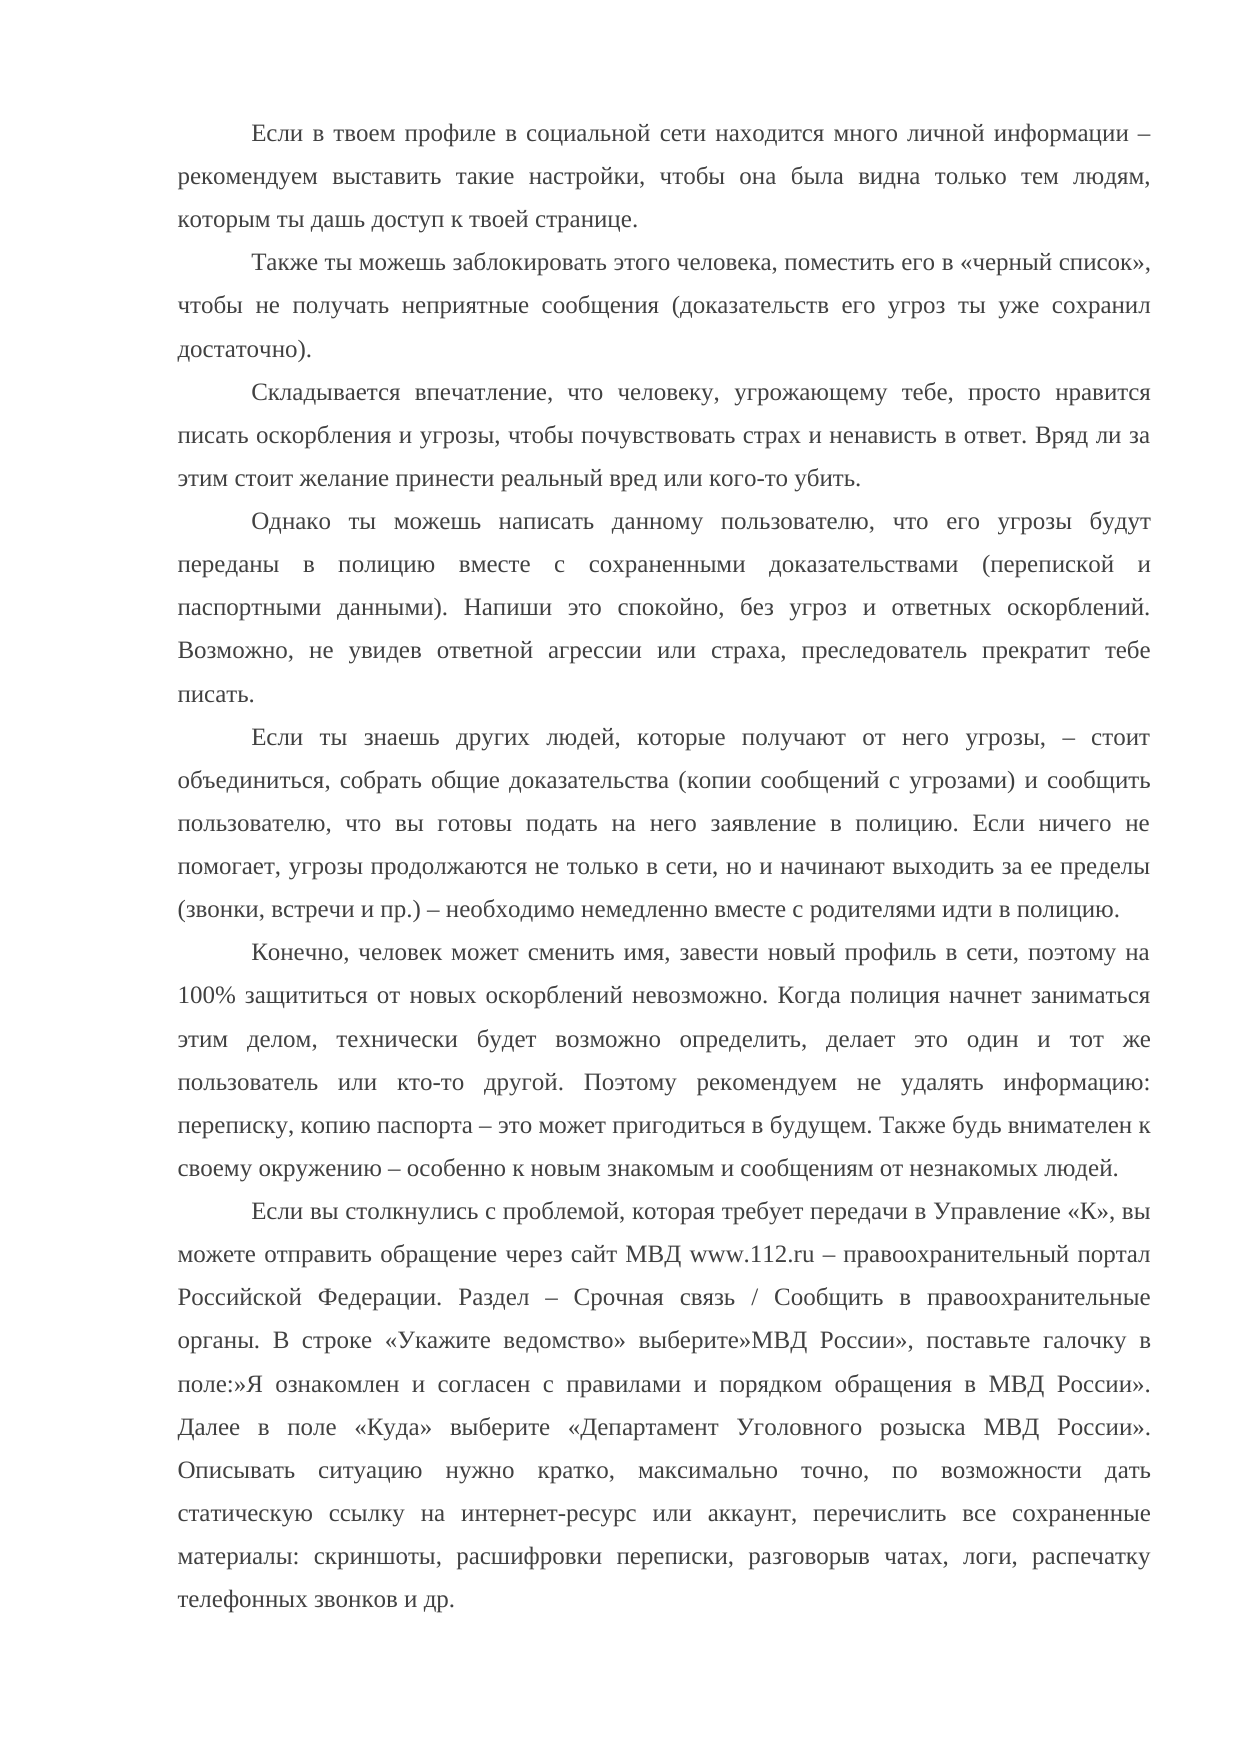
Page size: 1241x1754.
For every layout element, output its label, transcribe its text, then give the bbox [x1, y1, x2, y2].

text Если ты знаешь других людей, которые получают от него угрозы, – стоит объединиться, собрать общие доказательства (копии сообщений с угрозами) и сообщить пользователю, что вы готовы подать на него заявление в полицию. Если ничего не помогает, угрозы продолжаются не только в сети, но и начинают выходить за ее пределы (звонки, встречи и пр.) – необходимо немедленно вместе с родителями идти в полицию. [177, 722, 1152, 923]
text Однако ты можешь написать данному пользователю, что его угрозы будут переданы в полицию вместе с сохраненными доказательствами (перепиской и паспортными данными). Напиши это спокойно, без угроз и ответных оскорблений. Возможно, не увидев ответной агрессии или страха, преследователь прекратит тебе писать. [177, 506, 1152, 707]
text Если в твоем профиле в социальной сети находится много личной информации – рекомендуем выставить такие настройки, чтобы она была видна только тем людям, которым ты дашь доступ к твоей странице. [177, 118, 1152, 233]
text Также ты можешь заблокировать этого человека, поместить его в «черный список», чтобы не получать неприятные сообщения (доказательств его угроз ты уже сохранил достаточно). [177, 247, 1152, 362]
text Если вы столкнулись с проблемой, которая требует передачи в Управление «К», вы можете отправить обращение через сайт МВД www.112.ru – правоохранительный портал Российской Федерации. Раздел – Срочная связь / Сообщить в правоохранительные органы. В строке «Укажите ведомство» выберите»МВД России», поставьте галочку в поле:»Я ознакомлен и согласен с правилами и порядком обращения в МВД России». Далее в поле «Куда» выберите «Департамент Уголовного розыска МВД России». Описывать ситуацию нужно кратко, максимально точно, по возможности дать статическую ссылку на интернет-ресурс или аккаунт, перечислить все сохраненные материалы: скриншоты, расшифровки переписки, разговорыв чатах, логи, распечатку телефонных звонков и др. [177, 1196, 1152, 1613]
text Конечно, человек может сменить имя, завести новый профиль в сети, поэтому на 100% защититься от новых оскорблений невозможно. Когда полиция начнет заниматься этим делом, технически будет возможно определить, делает это один и тот же пользователь или кто-то другой. Поэтому рекомендуем не удалять информацию: переписку, копию паспорта – это может пригодиться в будущем. Также будь внимателен к своему окружению – особенно к новым знакомым и сообщениям от незнакомых людей. [177, 937, 1152, 1182]
text Складывается впечатление, что человеку, угрожающему тебе, просто нравится писать оскорбления и угрозы, чтобы почувствовать страх и ненависть в ответ. Вряд ли за этим стоит желание принести реальный вред или кого-то убить. [177, 377, 1152, 492]
